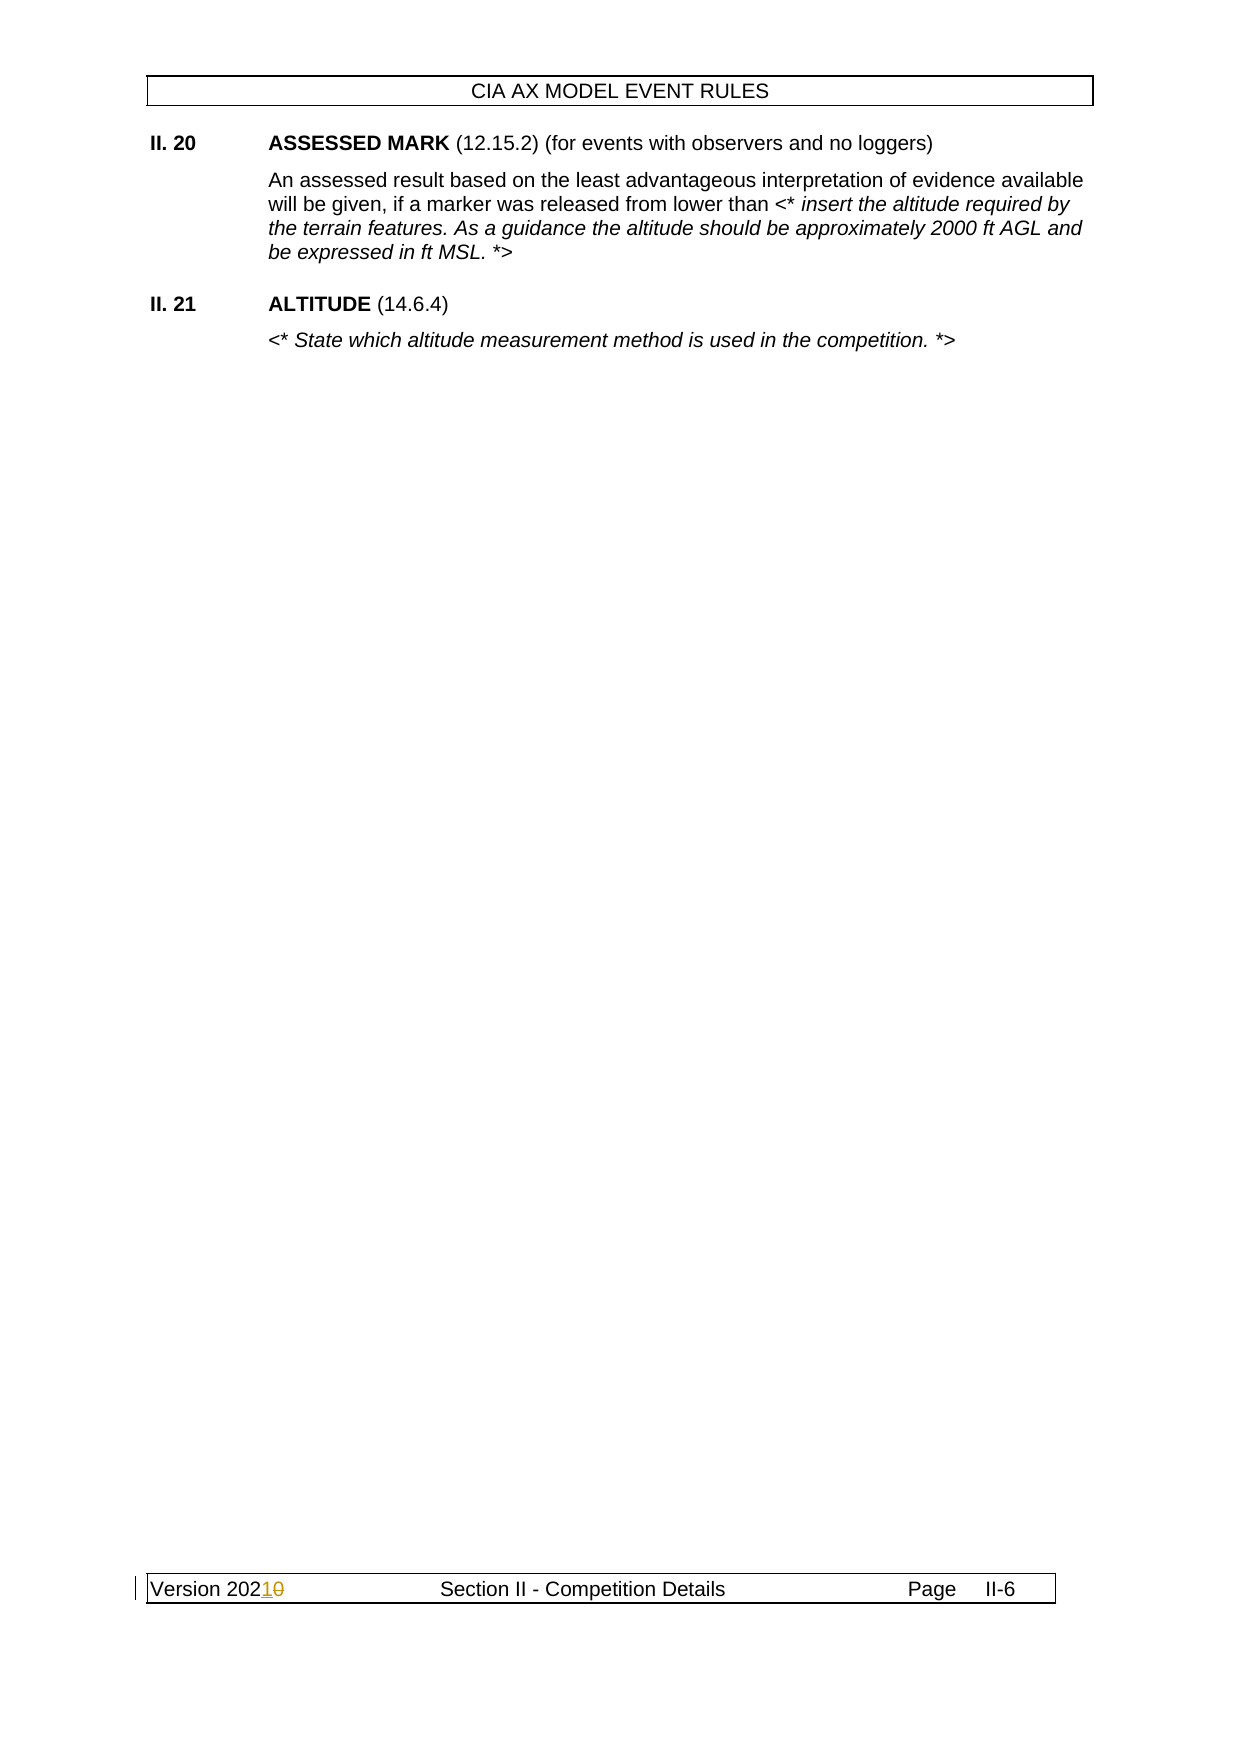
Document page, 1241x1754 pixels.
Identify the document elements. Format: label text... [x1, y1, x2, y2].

text An assessed result based on the least advantageous interpretation of evidence available will be given, if a marker was released from lower than <* insert the altitude required by the terrain features. As a guidance the altitude should be approximately 2000 ft AGL and be expressed in ft MSL. *> [268, 168, 1090, 292]
subtitle II. 20 ASSESSED MARK (12.15.2) (for events with observers and no loggers) [150, 131, 1090, 155]
subtitle II. 21 ALTITUDE (14.6.4) [150, 292, 1090, 316]
text <* State which altitude measurement method is used in the competition. *> [268, 328, 1090, 381]
